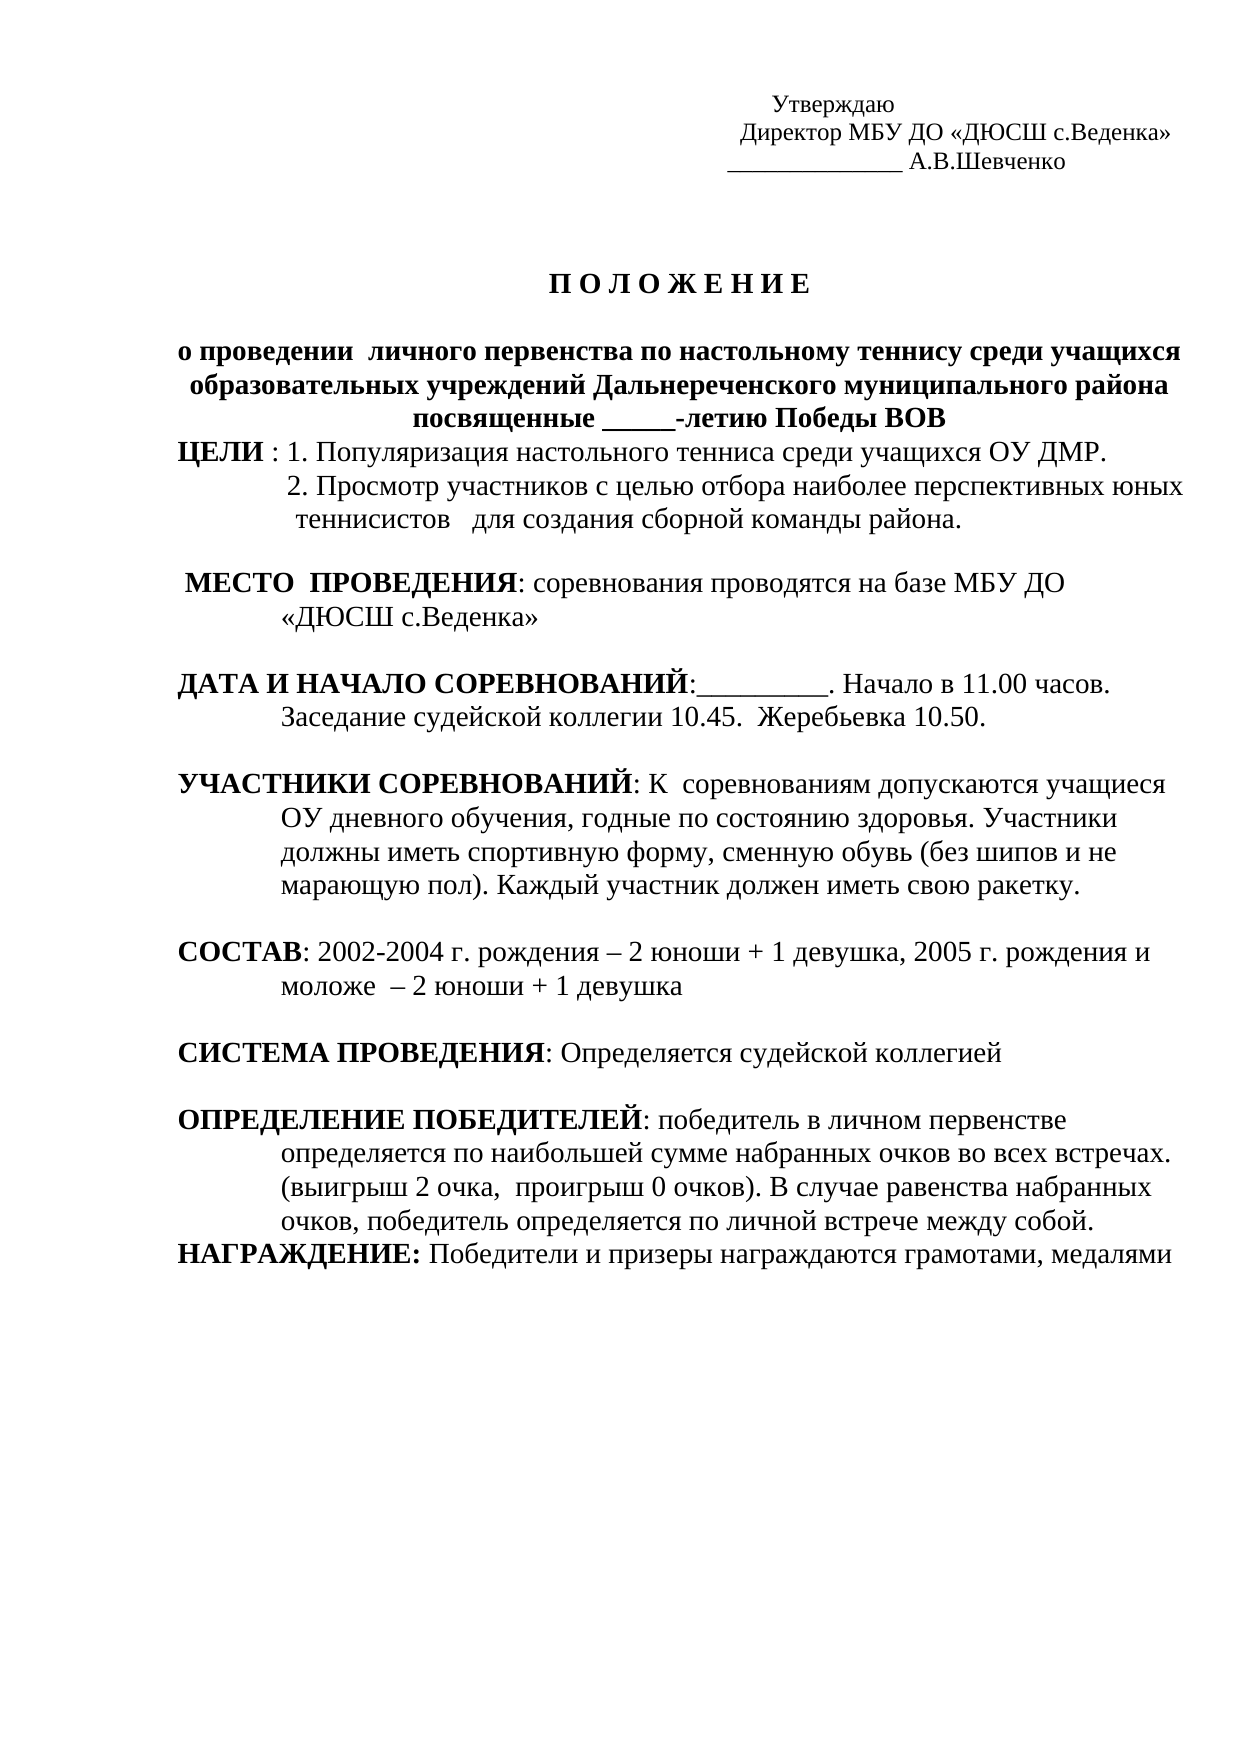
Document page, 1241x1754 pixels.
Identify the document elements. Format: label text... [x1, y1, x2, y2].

text 2. Просмотр участников с целью отбора наиболее перспективных юных теннисистов для создания сборной команды района. [177, 468, 1196, 535]
text УЧАСТНИКИ СОРЕВНОВАНИЙ: К соревнованиям допускаются учащиеся ОУ дневного обучения, годные по состоянию здоровья. Участники должны иметь спортивную форму, сменную обувь (без шипов и не марающую пол). Каждый участник должен иметь свою ракетку. [177, 767, 1181, 901]
text СОСТАВ: 2002-2004 г. рождения – 2 юноши + 1 девушка, 2005 г. рождения и моложе – 2 юноши + 1 девушка [177, 934, 1196, 1001]
text П О Л О Ж Е Н И Е [177, 266, 1181, 300]
text СИСТЕМА ПРОВЕДЕНИЯ: Определяется судейской коллегией [177, 1035, 1181, 1068]
text ОПРЕДЕЛЕНИЕ ПОБЕДИТЕЛЕЙ: победитель в личном первенстве определяется по наибольшей сумме набранных очков во всех встречах. (выигрыш 2 очка, проигрыш 0 очков). В случае равенства набранных очков, победитель определяется по личной встрече между собой. [177, 1102, 1181, 1236]
text ЦЕЛИ : 1. Популяризация настольного тенниса среди учащихся ОУ ДМР. [177, 434, 1196, 468]
text ДАТА И НАЧАЛО СОРЕВНОВАНИЙ:_________. Начало в 11.00 часов. Заседание судейской коллегии 10.45. Жеребьевка 10.50. [177, 666, 1181, 733]
text МЕСТО ПРОВЕДЕНИЯ: соревнования проводятся на базе МБУ ДО «ДЮСШ с.Веденка» [177, 565, 1181, 632]
text ______________ А.В.Шевченко [177, 146, 1181, 175]
text Директор МБУ ДО «ДЮСШ с.Веденка» [177, 117, 1181, 146]
text посвященные _____-летию Победы ВОВ [177, 401, 1181, 434]
text НАГРАЖДЕНИЕ: Победители и призеры награждаются грамотами, медалями [177, 1236, 1181, 1270]
text Утверждаю [177, 89, 1181, 117]
text о проведении личного первенства по настольному теннису среди учащихся образовательных учреждений Дальнереченского муниципального района [177, 333, 1181, 401]
